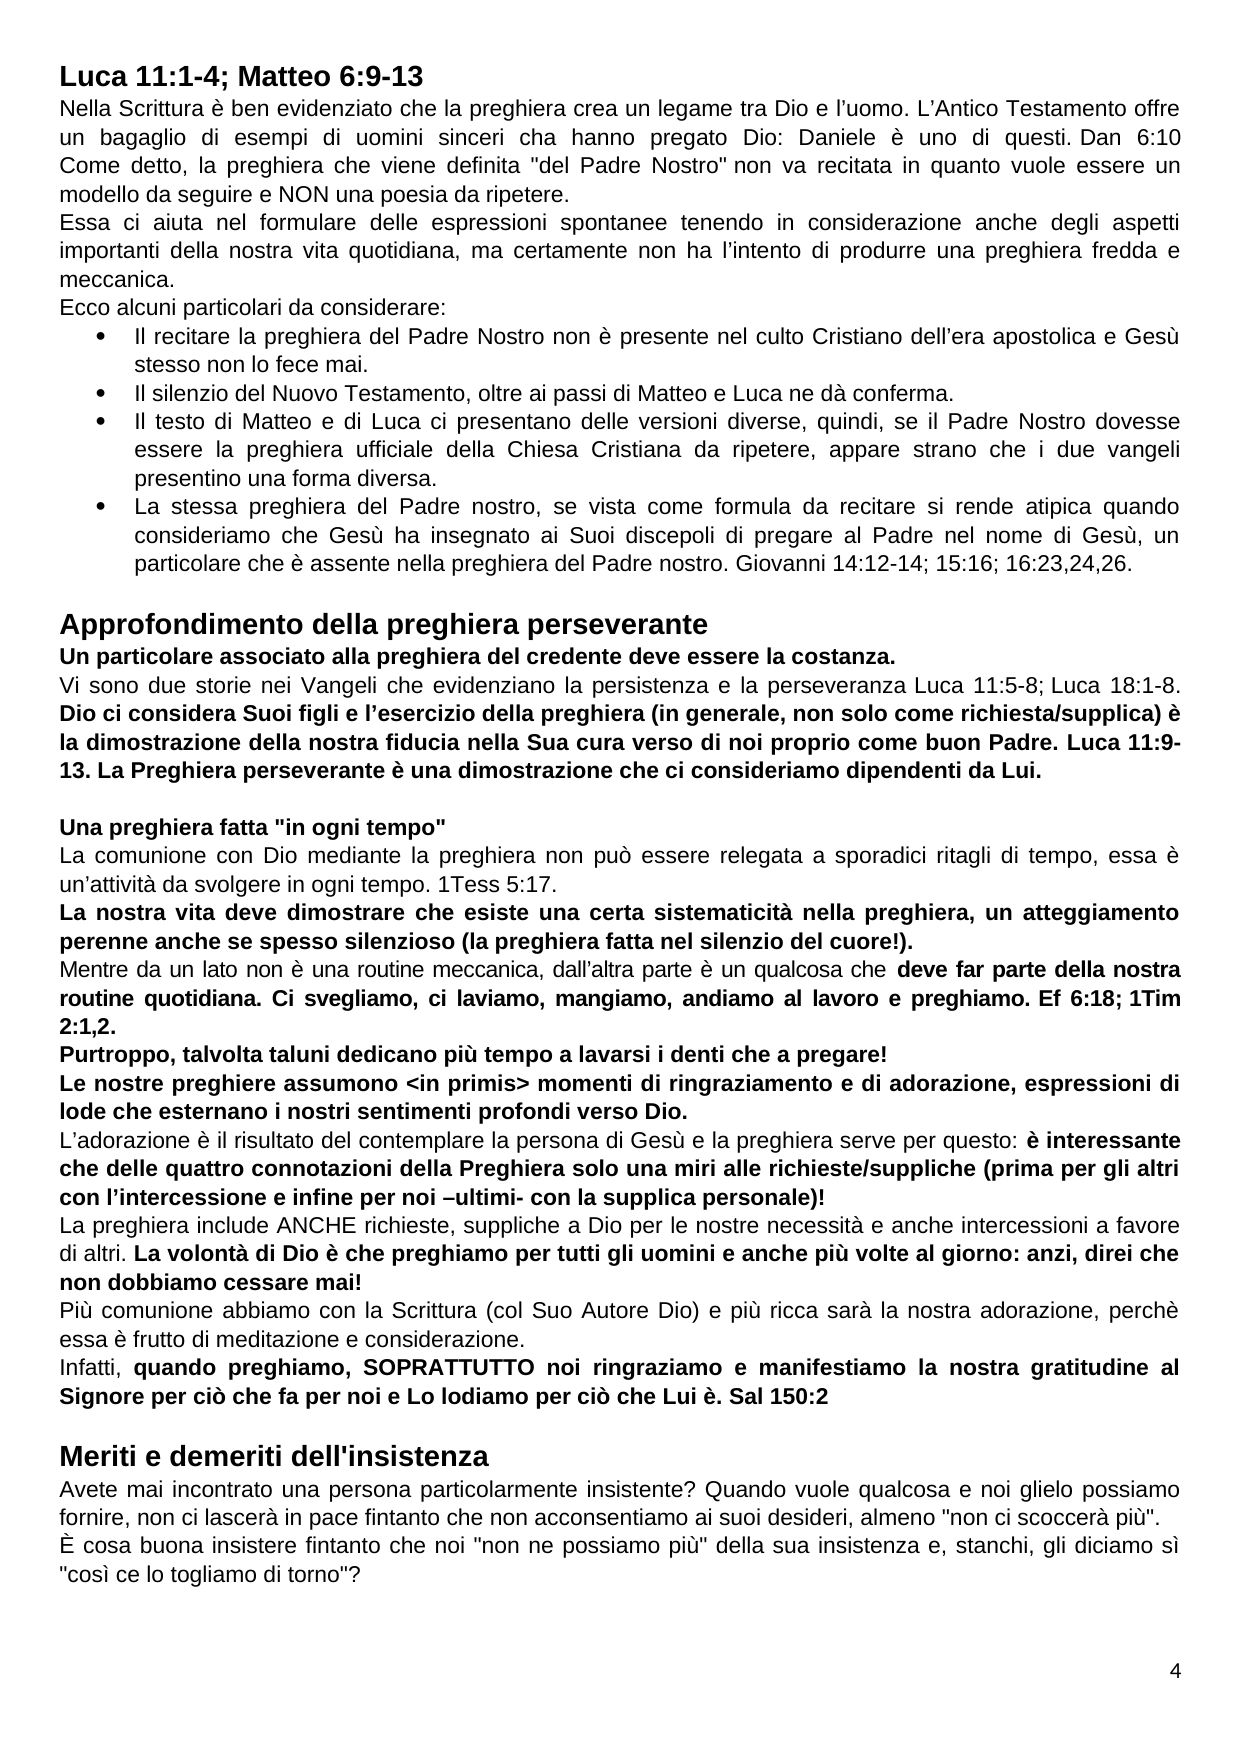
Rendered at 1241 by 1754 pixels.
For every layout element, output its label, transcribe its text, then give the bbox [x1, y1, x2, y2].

text Una preghiera fatta "in ogni tempo" [59, 785, 1181, 840]
text Luca 11:1-4; Matteo 6:9-13 [59, 59, 1181, 93]
text Ecco alcuni particolari da considerare: [59, 294, 1181, 321]
text Mentre da un lato non è una routine meccanica, dall’altra parte è un qualcosa che deve far parte della nostra routine quotidiana. Ci svegliamo, ci laviamo, mangiamo, andiamo al lavoro e preghiamo. Ef 6:18; 1Tim 2:1,2. [59, 956, 1181, 1039]
text Approfondimento della preghiera perseverante [59, 607, 1181, 641]
text Un particolare associato alla preghiera del credente deve essere la costanza. [59, 643, 1181, 669]
text La preghiera include ANCHE richieste, suppliche a Dio per le nostre necessità e anche intercessioni a favore di altri. La volontà di Dio è che preghiamo per tutti gli uomini e anche più volte al giorno: anzi, direi che non dobbiamo cessare mai! [59, 1212, 1181, 1295]
text Infatti, quando preghiamo, SOPRATTUTTO noi ringraziamo e manifestiamo la nostra gratitudine al Signore per ciò che fa per noi e Lo lodiamo per ciò che Lui è. Sal 150:2 [59, 1354, 1181, 1409]
text L’adorazione è il risultato del contemplare la persona di Gesù e la preghiera serve per questo: è interessante che delle quattro connotazioni della Preghiera solo una miri alle richieste/suppliche (prima per gli altri con l’intercessione e infine per noi –ultimi- con la supplica personale)! [59, 1127, 1181, 1210]
text Meriti e demeriti dell'insistenza [59, 1439, 1181, 1473]
list Il testo di Matteo e di Luca ci presentano delle versioni diverse, quindi, se il Padre Nostro dovesse essere la preghiera ufficiale della Chiesa Cristiana da ripetere, appare strano che i due vangeli presentino una forma diversa. [97, 408, 1181, 491]
list Il silenzio del Nuovo Testamento, oltre ai passi di Matteo e Luca ne dà conferma. [97, 379, 1181, 406]
text Le nostre preghiere assumono <in primis> momenti di ringraziamento e di adorazione, espressioni di lode che esternano i nostri sentimenti profondi verso Dio. [59, 1070, 1181, 1124]
text Essa ci aiuta nel formulare delle espressioni spontanee tenendo in considerazione anche degli aspetti importanti della nostra vita quotidiana, ma certamente non ha l’intento di produrre una preghiera fredda e meccanica. [59, 209, 1181, 292]
text Avete mai incontrato una persona particolarmente insistente? Quando vuole qualcosa e noi glielo possiamo fornire, non ci lascerà in pace fintanto che non acconsentiamo ai suoi desideri, almeno "non ci scoccerà più". [59, 1476, 1181, 1530]
text La nostra vita deve dimostrare che esiste una certa sistematicità nella preghiera, un atteggiamento perenne anche se spesso silenzioso (la preghiera fatta nel silenzio del cuore!). [59, 899, 1181, 954]
text Purtroppo, talvolta taluni dedicano più tempo a lavarsi i denti che a pregare! [59, 1041, 1181, 1068]
text È cosa buona insistere fintanto che noi "non ne possiamo più" della sua insistenza e, stanchi, gli diciamo sì "così ce lo togliamo di torno"? [59, 1532, 1181, 1587]
list La stessa preghiera del Padre nostro, se vista come formula da recitare si rende atipica quando consideriamo che Gesù ha insegnato ai Suoi discepoli di pregare al Padre nel nome di Gesù, un particolare che è assente nella preghiera del Padre nostro. Giovanni 14:12-14; 15:16; 16:23,24,26. [97, 493, 1181, 577]
text Vi sono due storie nei Vangeli che evidenziano la persistenza e la perseveranza Luca 11:5-8; Luca 18:1-8. Dio ci considera Suoi figli e l’esercizio della preghiera (in generale, non solo come richiesta/supplica) è la dimostrazione della nostra fiducia nella Sua cura verso di noi proprio come buon Padre. Luca 11:9-13. La Preghiera perseverante è una dimostrazione che ci consideriamo dipendenti da Lui. [59, 672, 1181, 783]
text La comunione con Dio mediante la preghiera non può essere relegata a sporadici ritagli di tempo, essa è un’attività da svolgere in ogni tempo. 1Tess 5:17. [59, 842, 1181, 897]
list Il recitare la preghiera del Padre Nostro non è presente nel culto Cristiano dell’era apostolica e Gesù stesso non lo fece mai. [97, 323, 1181, 377]
text Nella Scrittura è ben evidenziato che la preghiera crea un legame tra Dio e l’uomo. L’Antico Testamento offre un bagaglio di esempi di uomini sinceri cha hanno pregato Dio: Daniele è uno di questi. Dan 6:10 Come detto, la preghiera che viene definita "del Padre Nostro" non va recitata in quanto vuole essere un modello da seguire e NON una poesia da ripetere. [59, 95, 1181, 207]
text Più comunione abbiamo con la Scrittura (col Suo Autore Dio) e più ricca sarà la nostra adorazione, perchè essa è frutto di meditazione e considerazione. [59, 1297, 1181, 1352]
